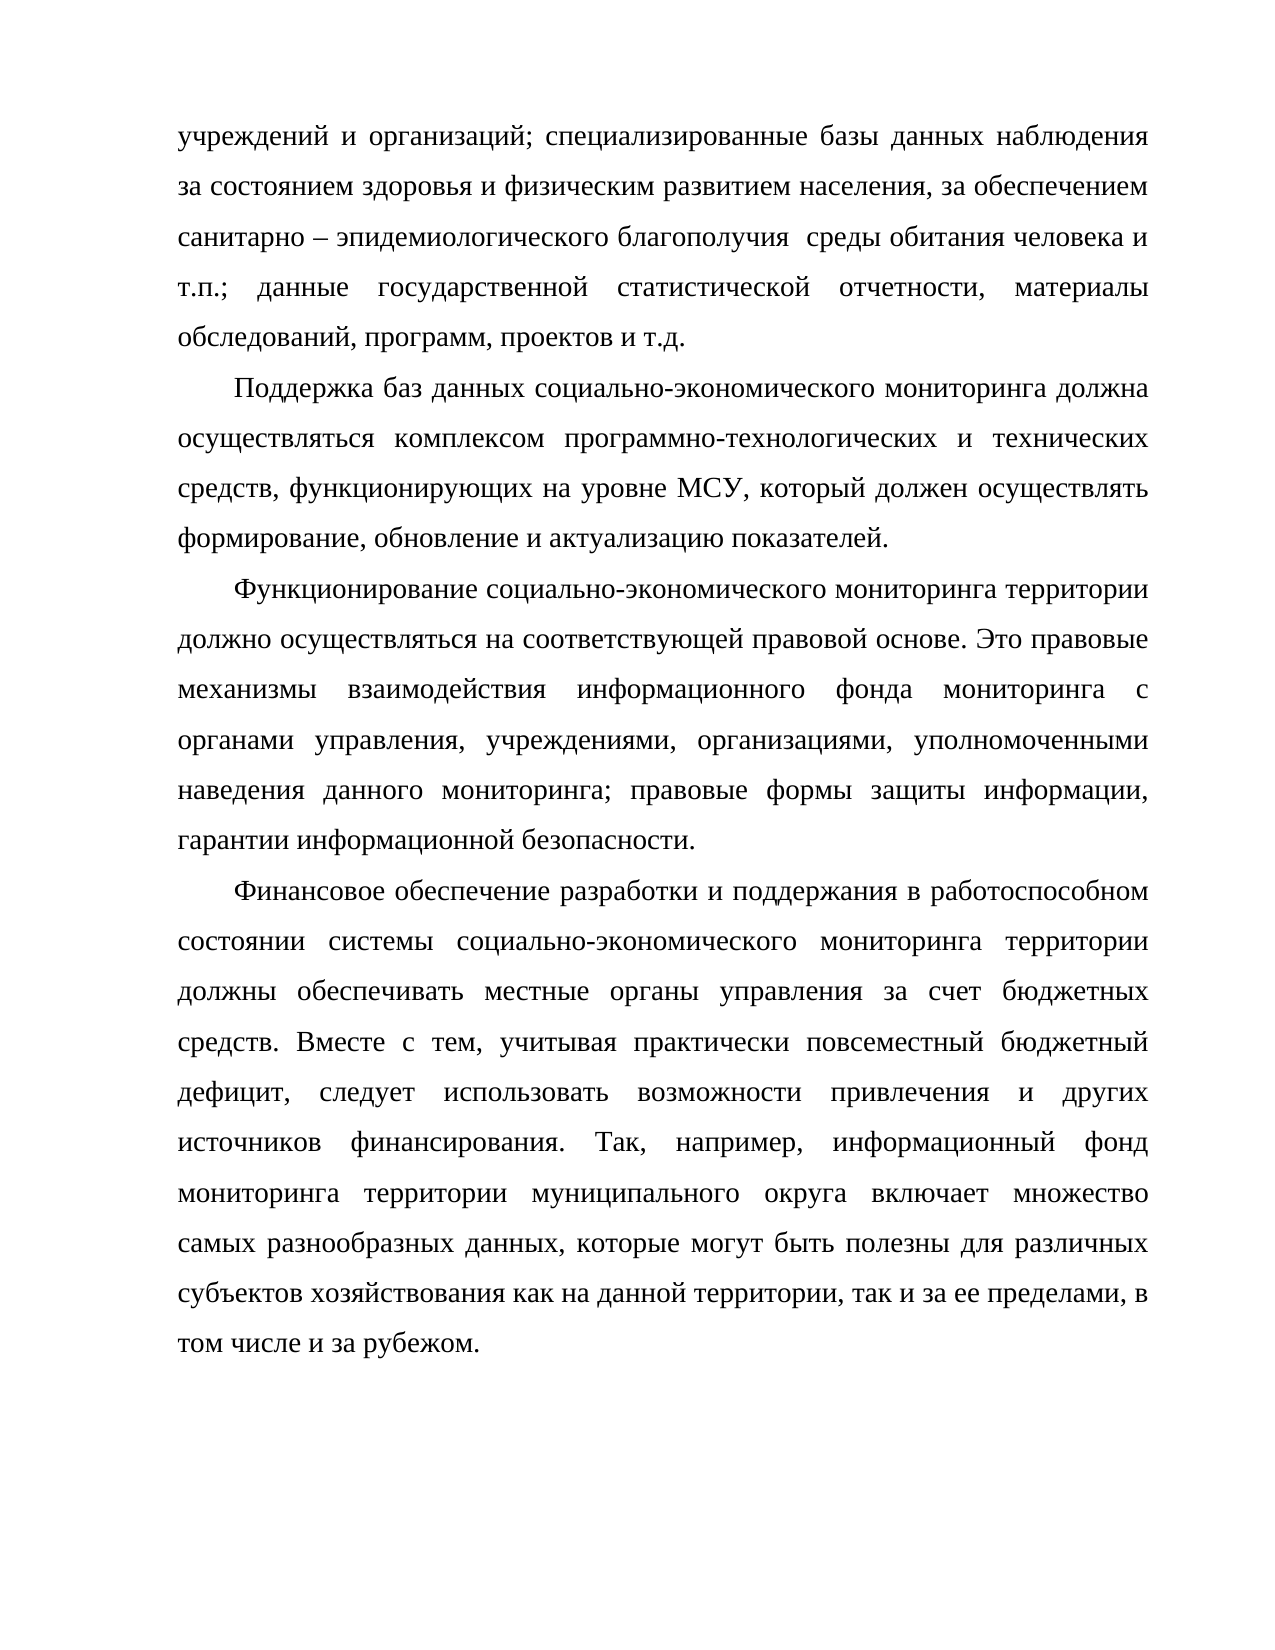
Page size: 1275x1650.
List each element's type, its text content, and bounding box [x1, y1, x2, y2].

text Функционирование социально-экономического мониторинга территории должно осуществляться на соответствующей правовой основе. Это правовые механизмы взаимодействия информационного фонда мониторинга с органами управления, учреждениями, организациями, уполномоченными наведения данного мониторинга; правовые формы защиты информации, гарантии информационной безопасности. [177, 571, 1149, 856]
text Финансовое обеспечение разработки и поддержания в работоспособном состоянии системы социально-экономического мониторинга территории должны обеспечивать местные органы управления за счет бюджетных средств. Вместе с тем, учитывая практически повсеместный бюджетный дефицит, следует использовать возможности привлечения и других источников финансирования. Так, например, информационный фонд мониторинга территории муниципального округа включает множество самых разнообразных данных, которые могут быть полезны для различных субъектов хозяйствования как на данной территории, так и за ее пределами, в том числе и за рубежом. [177, 873, 1149, 1359]
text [177, 118, 1149, 353]
text Поддержка баз данных социально-экономического мониторинга должна осуществляться комплексом программно-технологических и технических средств, функционирующих на уровне МСУ, который должен осуществлять формирование, обновление и актуализацию показателей. [177, 370, 1149, 554]
